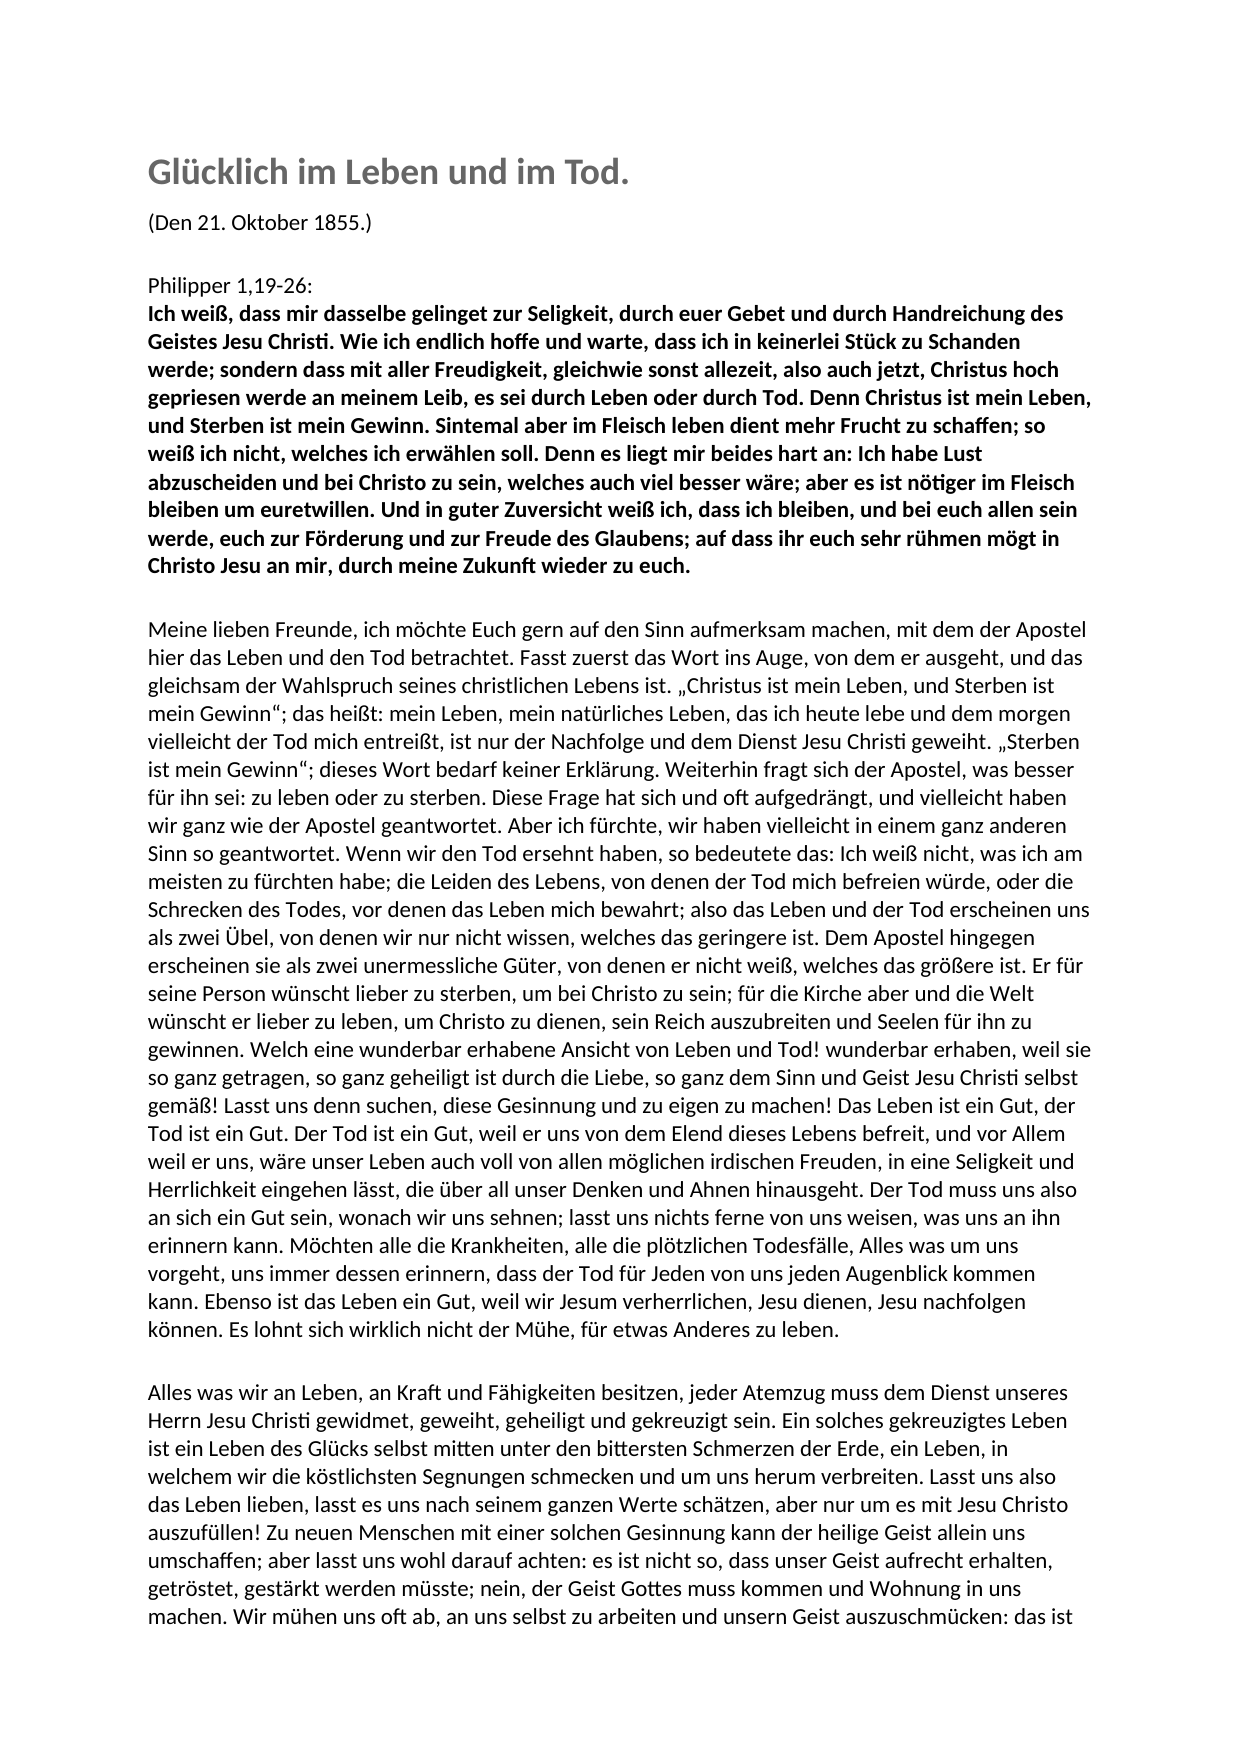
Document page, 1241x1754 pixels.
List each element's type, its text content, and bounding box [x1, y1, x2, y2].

text Philipper 1,19-26: Ich weiß, dass mir dasselbe gelinget zur Seligkeit, durch euer Gebet und durch Handreichung des Geistes Jesu Christi. Wie ich endlich hoffe und warte, dass ich in keinerlei Stück zu Schanden werde; sondern dass mit aller Freudigkeit, gleichwie sonst allezeit, also auch jetzt, Christus hoch gepriesen werde an meinem Leib, es sei durch Leben oder durch Tod. Denn Christus ist mein Leben, und Sterben ist mein Gewinn. Sintemal aber im Fleisch leben dient mehr Frucht zu schaffen; so weiß ich nicht, welches ich erwählen soll. Denn es liegt mir beides hart an: Ich habe Lust abzuscheiden und bei Christo zu sein, welches auch viel besser wäre; aber es ist nötiger im Fleisch bleiben um euretwillen. Und in guter Zuversicht weiß ich, dass ich bleiben, und bei euch allen sein werde, euch zur Förderung und zur Freude des Glaubens; auf dass ihr euch sehr rühmen mögt in Christo Jesu an mir, durch meine Zukunft wieder zu euch. [148, 271, 1093, 580]
text (Den 21. Oktober 1855.) [148, 208, 1093, 236]
subtitle Glücklich im Leben und im Tod. [148, 148, 1093, 193]
text Meine lieben Freunde, ich möchte Euch gern auf den Sinn aufmerksam machen, mit dem der Apostel hier das Leben und den Tod betrachtet. Fasst zuerst das Wort ins Auge, von dem er ausgeht, und das gleichsam der Wahlspruch seines christlichen Lebens ist. „Christus ist mein Leben, und Sterben ist mein Gewinn“; das heißt: mein Leben, mein natürliches Leben, das ich heute lebe und dem morgen vielleicht der Tod mich entreißt, ist nur der Nachfolge und dem Dienst Jesu Christi geweiht. „Sterben ist mein Gewinn“; dieses Wort bedarf keiner Erklärung. Weiterhin fragt sich der Apostel, was besser für ihn sei: zu leben oder zu sterben. Diese Frage hat sich und oft aufgedrängt, und vielleicht haben wir ganz wie der Apostel geantwortet. Aber ich fürchte, wir haben vielleicht in einem ganz anderen Sinn so geantwortet. Wenn wir den Tod ersehnt haben, so bedeutete das: Ich weiß nicht, was ich am meisten zu fürchten habe; die Leiden des Lebens, von denen der Tod mich befreien würde, oder die Schrecken des Todes, vor denen das Leben mich bewahrt; also das Leben und der Tod erscheinen uns als zwei Übel, von denen wir nur nicht wissen, welches das geringere ist. Dem Apostel hingegen erscheinen sie als zwei unermessliche Güter, von denen er nicht weiß, welches das größere ist. Er für seine Person wünscht lieber zu sterben, um bei Christo zu sein; für die Kirche aber und die Welt wünscht er lieber zu leben, um Christo zu dienen, sein Reich auszubreiten und Seelen für ihn zu gewinnen. Welch eine wunderbar erhabene Ansicht von Leben und Tod! wunderbar erhaben, weil sie so ganz getragen, so ganz geheiligt ist durch die Liebe, so ganz dem Sinn und Geist Jesu Christi selbst gemäß! Lasst uns denn suchen, diese Gesinnung und zu eigen zu machen! Das Leben ist ein Gut, der Tod ist ein Gut. Der Tod ist ein Gut, weil er uns von dem Elend dieses Lebens befreit, und vor Allem weil er uns, wäre unser Leben auch voll von allen möglichen irdischen Freuden, in eine Seligkeit und Herrlichkeit eingehen lässt, die über all unser Denken und Ahnen hinausgeht. Der Tod muss uns also an sich ein Gut sein, wonach wir uns sehnen; lasst uns nichts ferne von uns weisen, was uns an ihn erinnern kann. Möchten alle die Krankheiten, alle die plötzlichen Todesfälle, Alles was um uns vorgeht, uns immer dessen erinnern, dass der Tod für Jeden von uns jeden Augenblick kommen kann. Ebenso ist das Leben ein Gut, weil wir Jesum verherrlichen, Jesu dienen, Jesu nachfolgen können. Es lohnt sich wirklich nicht der Mühe, für etwas Anderes zu leben. [148, 615, 1093, 1343]
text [148, 1378, 1093, 1630]
